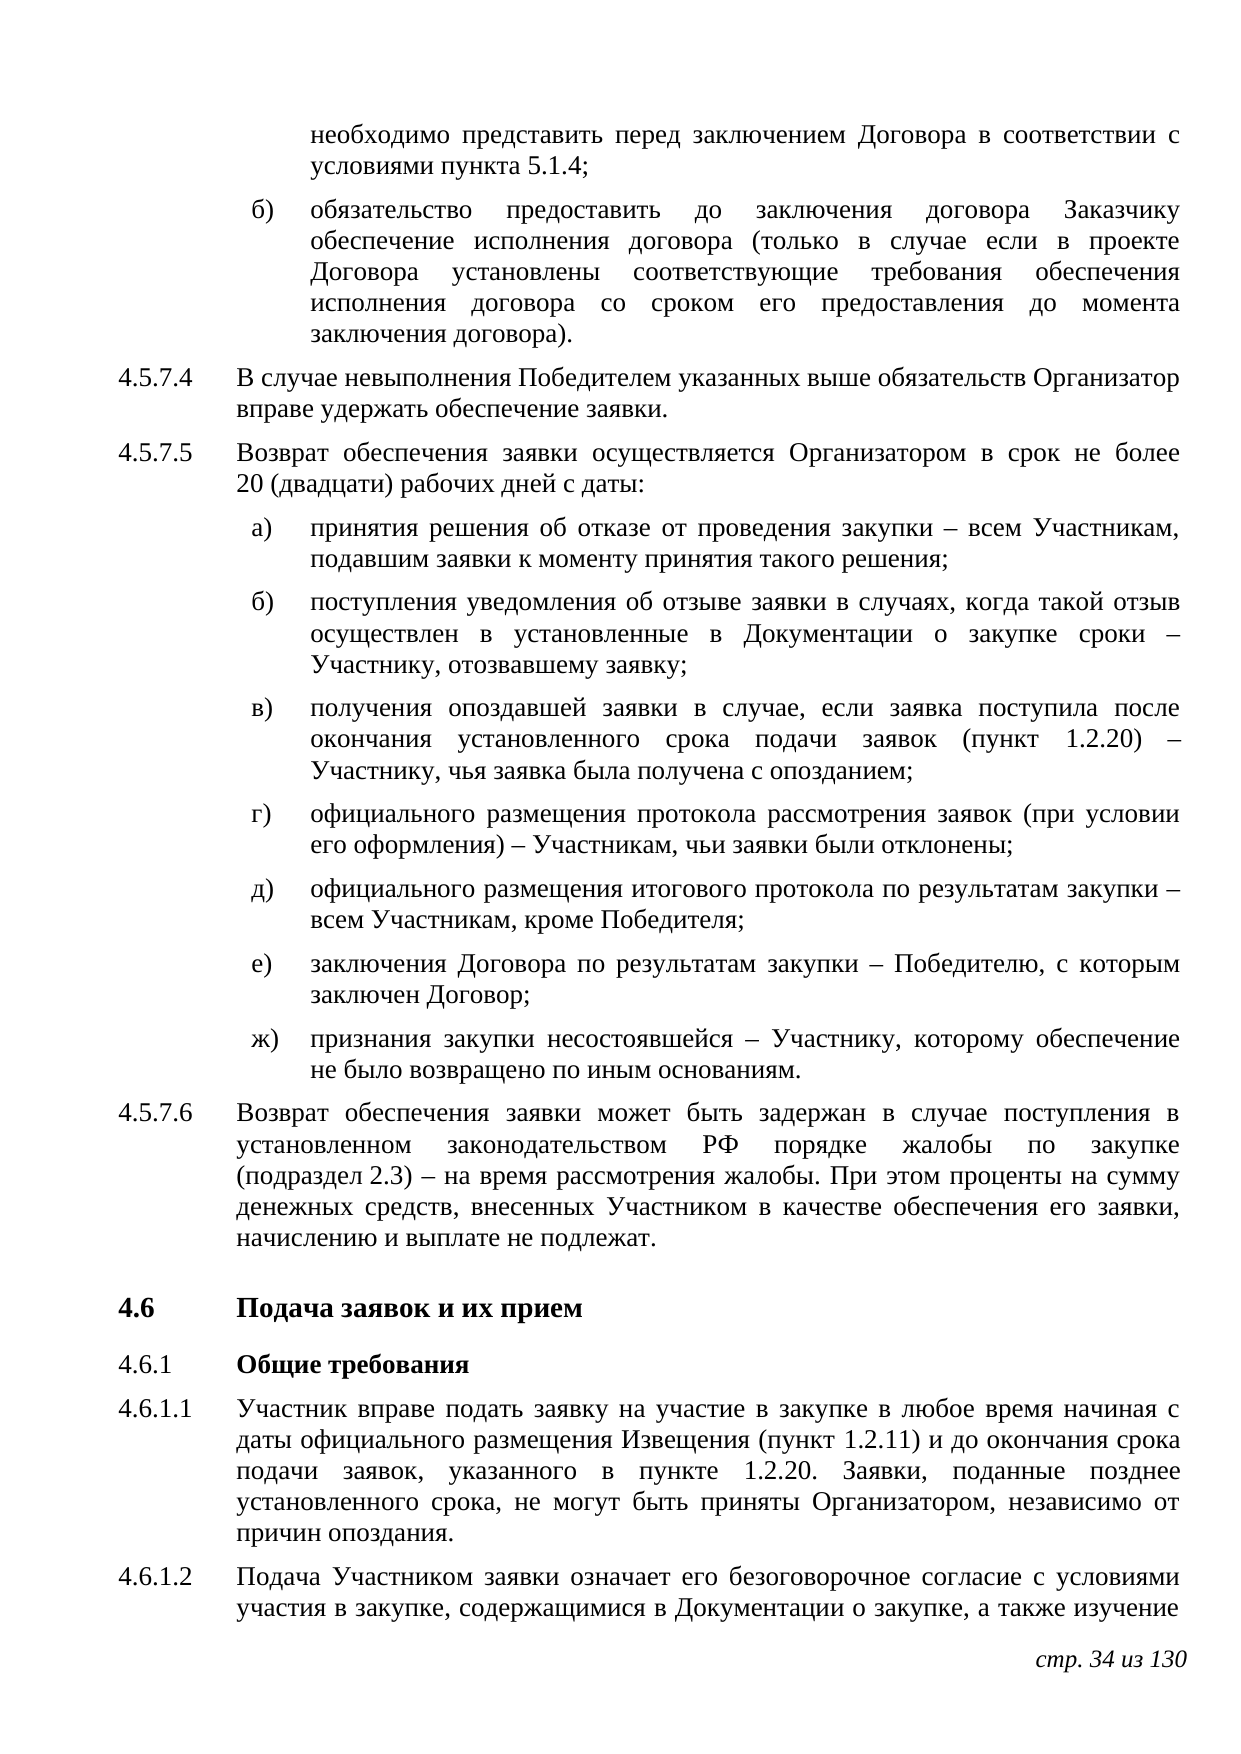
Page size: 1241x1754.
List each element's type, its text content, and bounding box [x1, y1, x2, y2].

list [118, 1560, 1181, 1622]
text Возврат обеспечения заявки осуществляется Организатором в срок не более 20 (двадцати) рабочих дней с даты: [118, 436, 1181, 498]
text Возврат обеспечения заявки может быть задержан в случае поступления в установленном законодательством РФ порядке жалобы по закупке (подраздел 2.3) – на время рассмотрения жалобы. При этом проценты на сумму денежных средств, внесенных Участником в качестве обеспечения его заявки, начислению и выплате не подлежат. [118, 1097, 1181, 1252]
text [251, 118, 1181, 180]
text Общие требования [118, 1348, 1181, 1379]
list Участник вправе подать заявку на участие в закупке в любое время начиная с даты официального размещения Извещения (пункт 1.2.11) и до окончания срока подачи заявок, указанного в пункте 1.2.20. Заявки, поданные позднее установленного срока, не могут быть приняты Организатором, независимо от причин опоздания. [118, 1392, 1181, 1548]
text официального размещения итогового протокола по результатам закупки – всем Участникам, кроме Победителя; [251, 872, 1181, 934]
text заключения Договора по результатам закупки – Победителю, с которым заключен Договор; [251, 947, 1181, 1009]
text В случае невыполнения Победителем указанных выше обязательств Организатор вправе удержать обеспечение заявки. [118, 361, 1181, 423]
text получения опоздавшей заявки в случае, если заявка поступила после окончания установленного срока подачи заявок (пункт 1.2.20) – Участнику, чья заявка была получена с опозданием; [251, 691, 1181, 785]
text признания закупки несостоявшейся – Участнику, которому обеспечение не было возвращено по иным основаниям. [251, 1022, 1181, 1084]
text обязательство предоставить до заключения договора Заказчику обеспечение исполнения договора (только в случае если в проекте Договора установлены соответствующие требования обеспечения исполнения договора со сроком его предоставления до момента заключения договора). [251, 193, 1181, 349]
text поступления уведомления об отзыве заявки в случаях, когда такой отзыв осуществлен в установленные в Документации о закупке сроки – Участнику, отозвавшему заявку; [251, 586, 1181, 679]
text принятия решения об отказе от проведения закупки – всем Участникам, подавшим заявки к моменту принятия такого решения; [251, 511, 1181, 573]
text официального размещения протокола рассмотрения заявок (при условии его оформления) – Участникам, чьи заявки были отклонены; [251, 797, 1181, 860]
subtitle Подача заявок и их прием [118, 1290, 1181, 1323]
